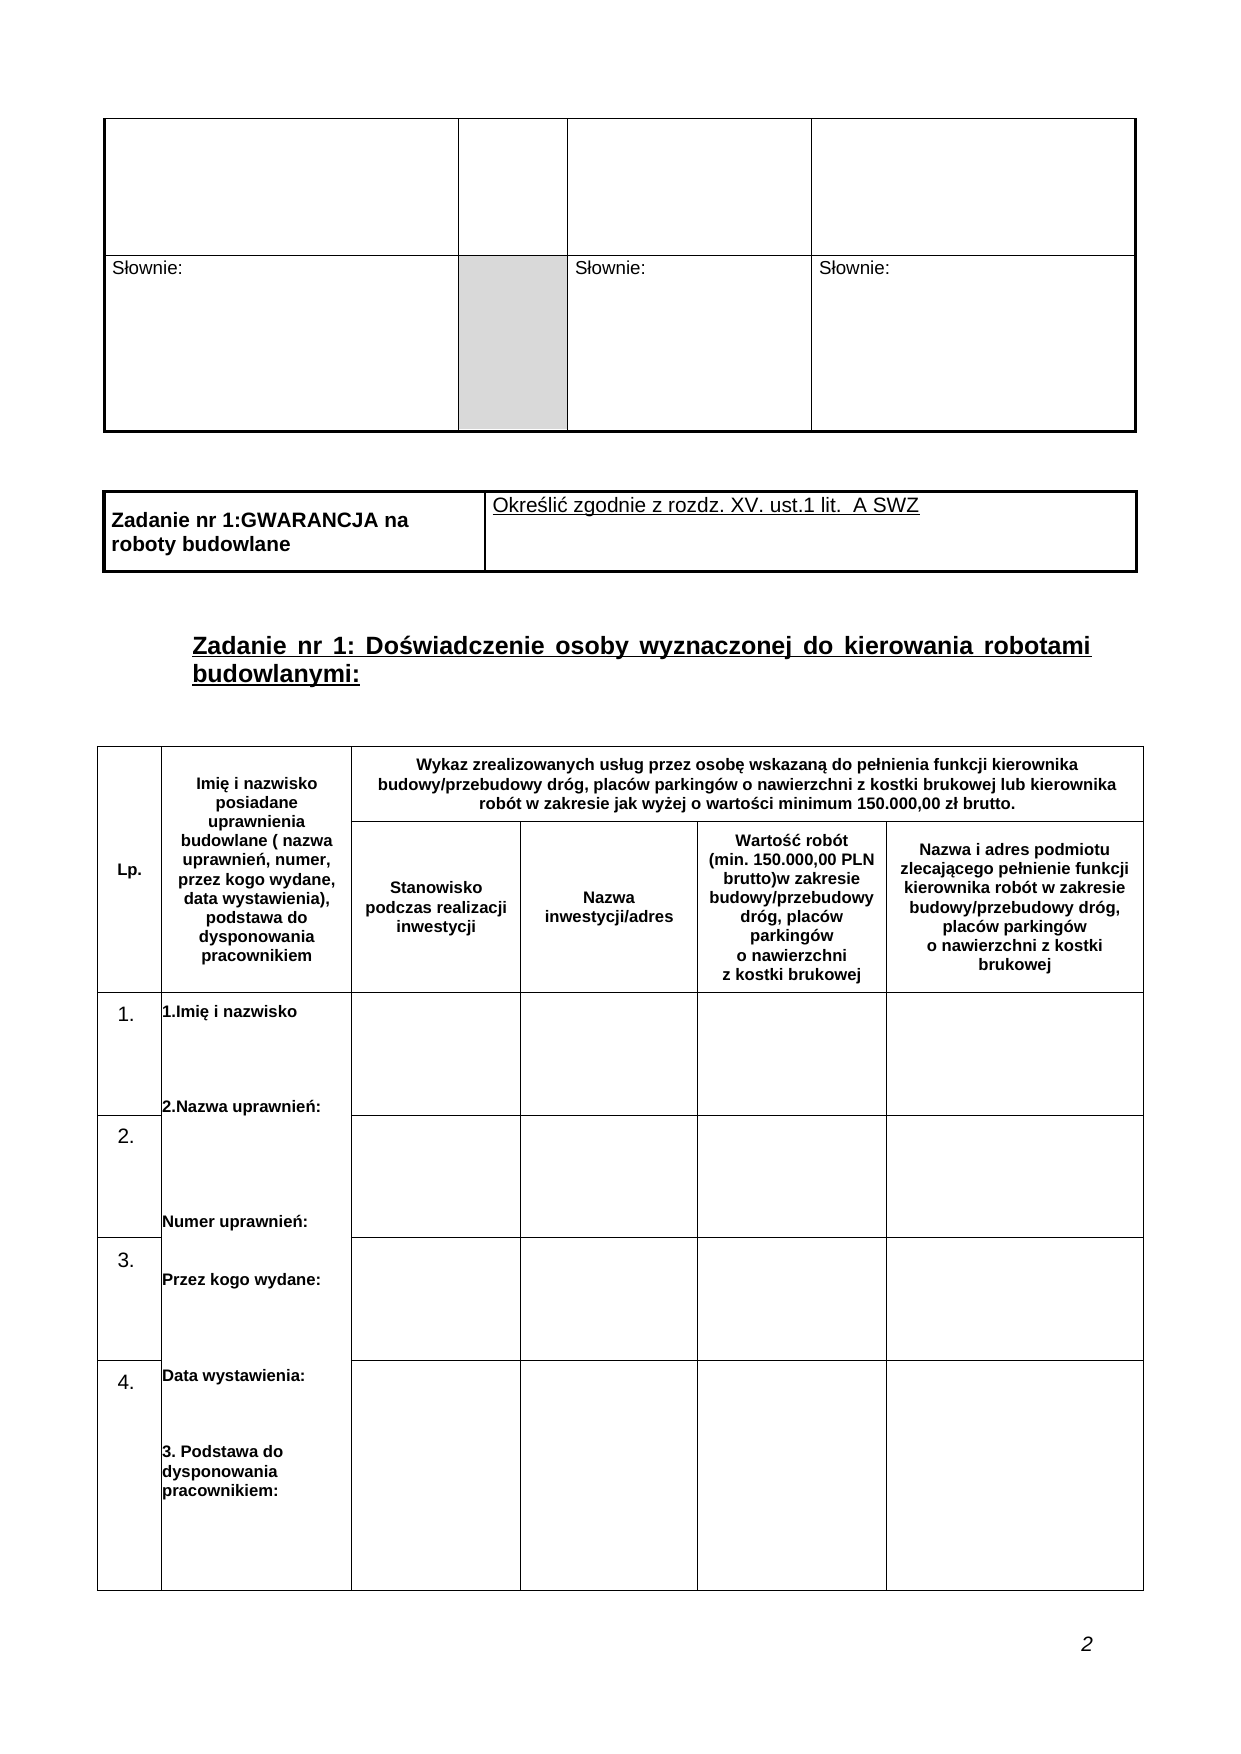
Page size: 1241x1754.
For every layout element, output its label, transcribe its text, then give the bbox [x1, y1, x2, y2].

table_header Określić zgodnie z rozdz. XV. ust.1 lit. A SWZ [486, 493, 1135, 570]
table_cell Słownie: [812, 256, 1134, 429]
table_cell [887, 1116, 1143, 1237]
table_cell [568, 119, 811, 255]
table_cell Wartość robót (min. 150.000,00 PLN brutto)w zakresie budowy/przebudowy dróg, placów parkingów o nawierzchni z kostki brukowej [698, 822, 886, 992]
table_header Wykaz zrealizowanych usług przez osobę wskazaną do pełnienia funkcji kierownika budowy/przebudowy dróg, placów parkingów o nawierzchni z kostki brukowej lub kierownika robót w zakresie jak wyżej o wartości minimum 150.000,00 zł brutto. [352, 747, 1143, 821]
table_cell [812, 119, 1134, 255]
table_cell [521, 1361, 697, 1589]
table_cell Słownie: [568, 256, 811, 429]
text Zadanie nr 1: Doświadczenie osoby wyznaczonej do kierowania robotami budowlanymi: [192, 657, 1092, 688]
table_cell [887, 1361, 1143, 1589]
table_cell 1.Imię i nazwisko 2.Nazwa uprawnień: Numer uprawnień: Przez kogo wydane: Data wystawienia: 3. Podstawa do dysponowania pracownikiem: [162, 993, 351, 1589]
table_cell [698, 1238, 886, 1360]
table_cell [98, 1116, 161, 1237]
table_cell [352, 1361, 520, 1589]
table_cell [352, 1238, 520, 1360]
table_header Imię i nazwisko posiadane uprawnienia budowlane ( nazwa uprawnień, numer, przez kogo wydane, data wystawienia), podstawa do dysponowania pracownikiem [162, 747, 351, 992]
table_cell [98, 993, 161, 1114]
table_cell [698, 1116, 886, 1237]
table_header Lp. [98, 747, 161, 992]
table_cell [459, 119, 567, 255]
table_cell [459, 256, 567, 429]
table_cell [106, 119, 458, 255]
table_cell Słownie: [106, 256, 458, 429]
table_cell [352, 993, 520, 1114]
table_cell [521, 1116, 697, 1237]
table_header Zadanie nr 1:GWARANCJA na roboty budowlane [106, 493, 484, 570]
table_cell [521, 1238, 697, 1360]
table_cell Nazwa inwestycji/adres [521, 822, 697, 992]
table_cell Nazwa i adres podmiotu zlecającego pełnienie funkcji kierownika robót w zakresie budowy/przebudowy dróg, placów parkingów o nawierzchni z kostki brukowej [887, 822, 1143, 992]
table_cell [887, 993, 1143, 1114]
table_cell [521, 993, 697, 1114]
text Zadanie nr 1: Doświadczenie osoby wyznaczonej do kierowania robotami budowlanymi: [192, 631, 1092, 656]
table_cell [698, 993, 886, 1114]
table_cell [98, 1361, 161, 1589]
table_cell [698, 1361, 886, 1589]
table_cell [98, 1238, 161, 1360]
table_cell [887, 1238, 1143, 1360]
table_cell Stanowisko podczas realizacji inwestycji [352, 822, 520, 992]
table_cell [352, 1116, 520, 1237]
